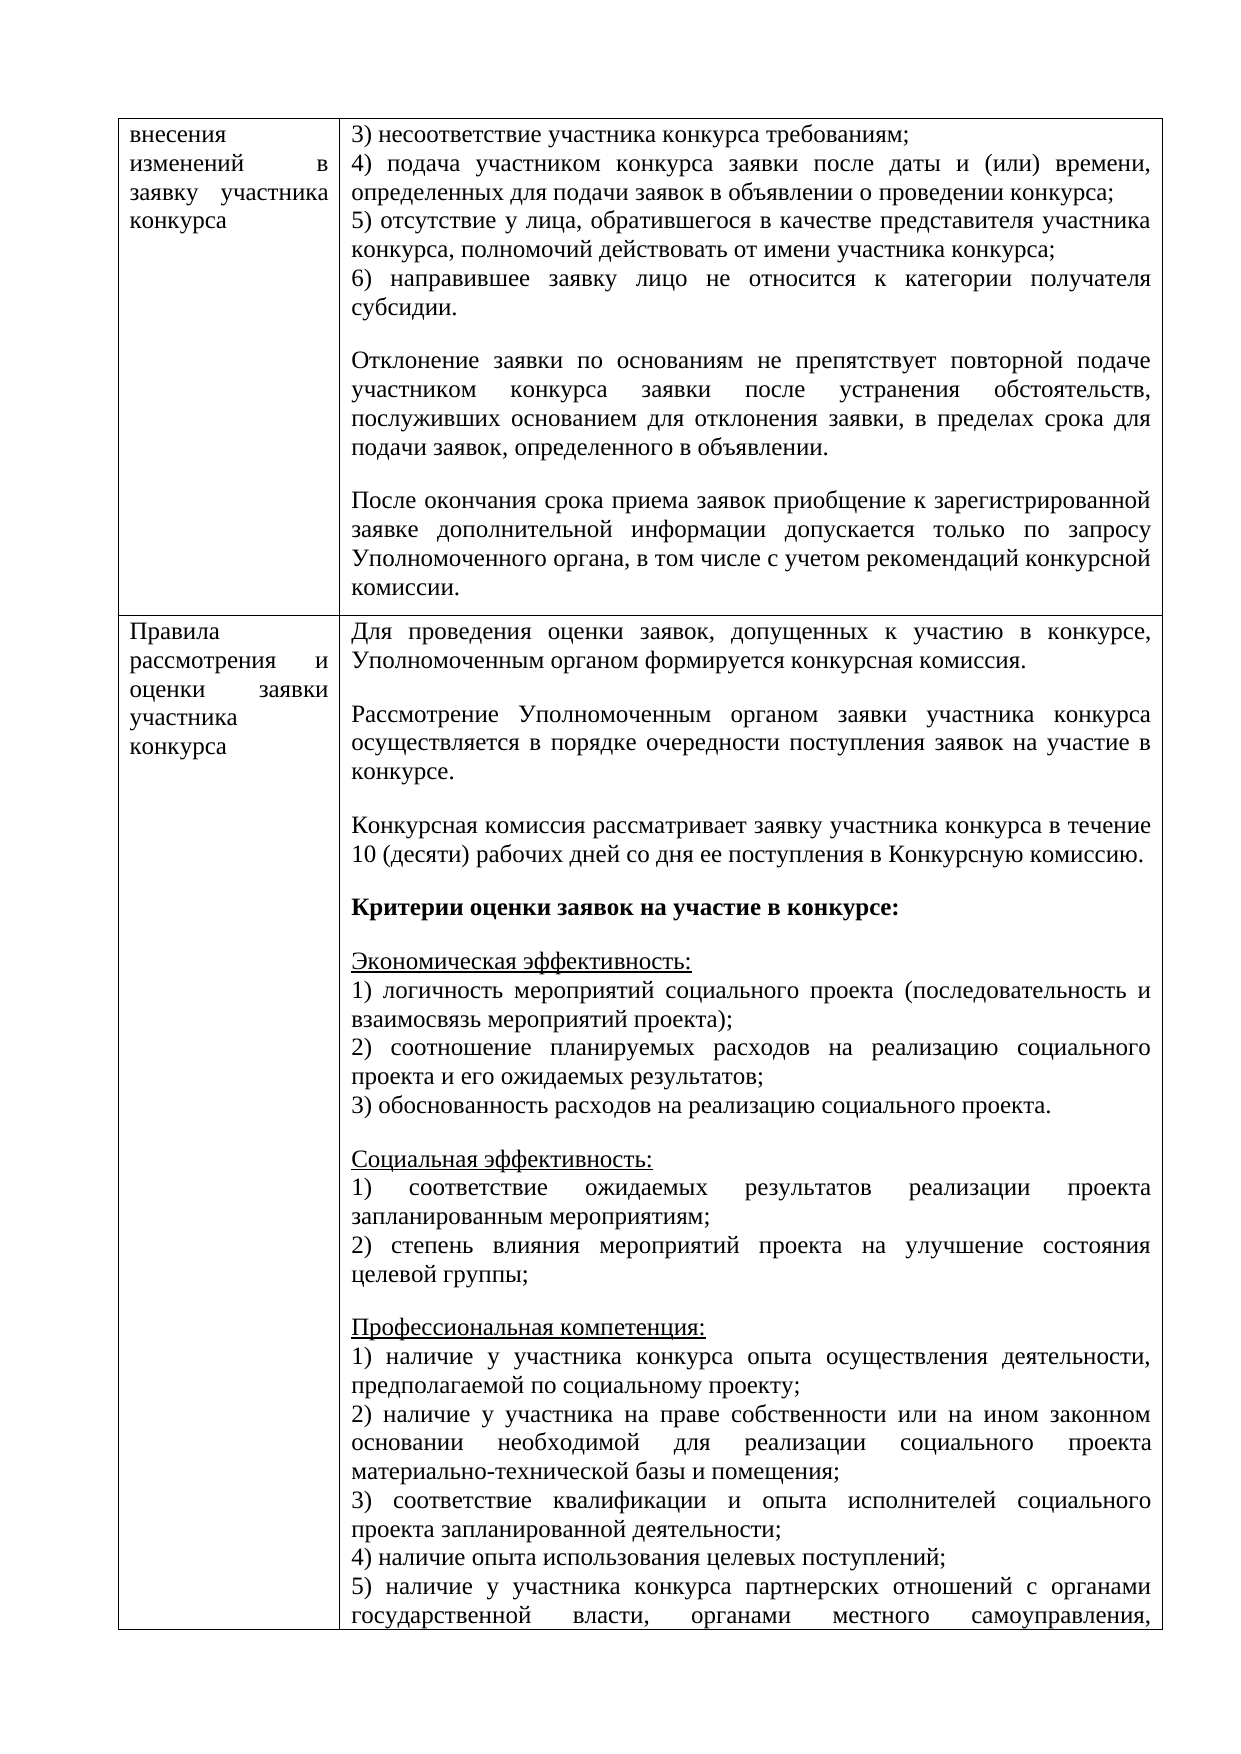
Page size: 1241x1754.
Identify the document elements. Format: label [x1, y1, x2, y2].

table_cell [340, 616, 1162, 1629]
table_cell [119, 616, 339, 1629]
table_cell [340, 119, 1162, 615]
table_cell [119, 119, 339, 615]
